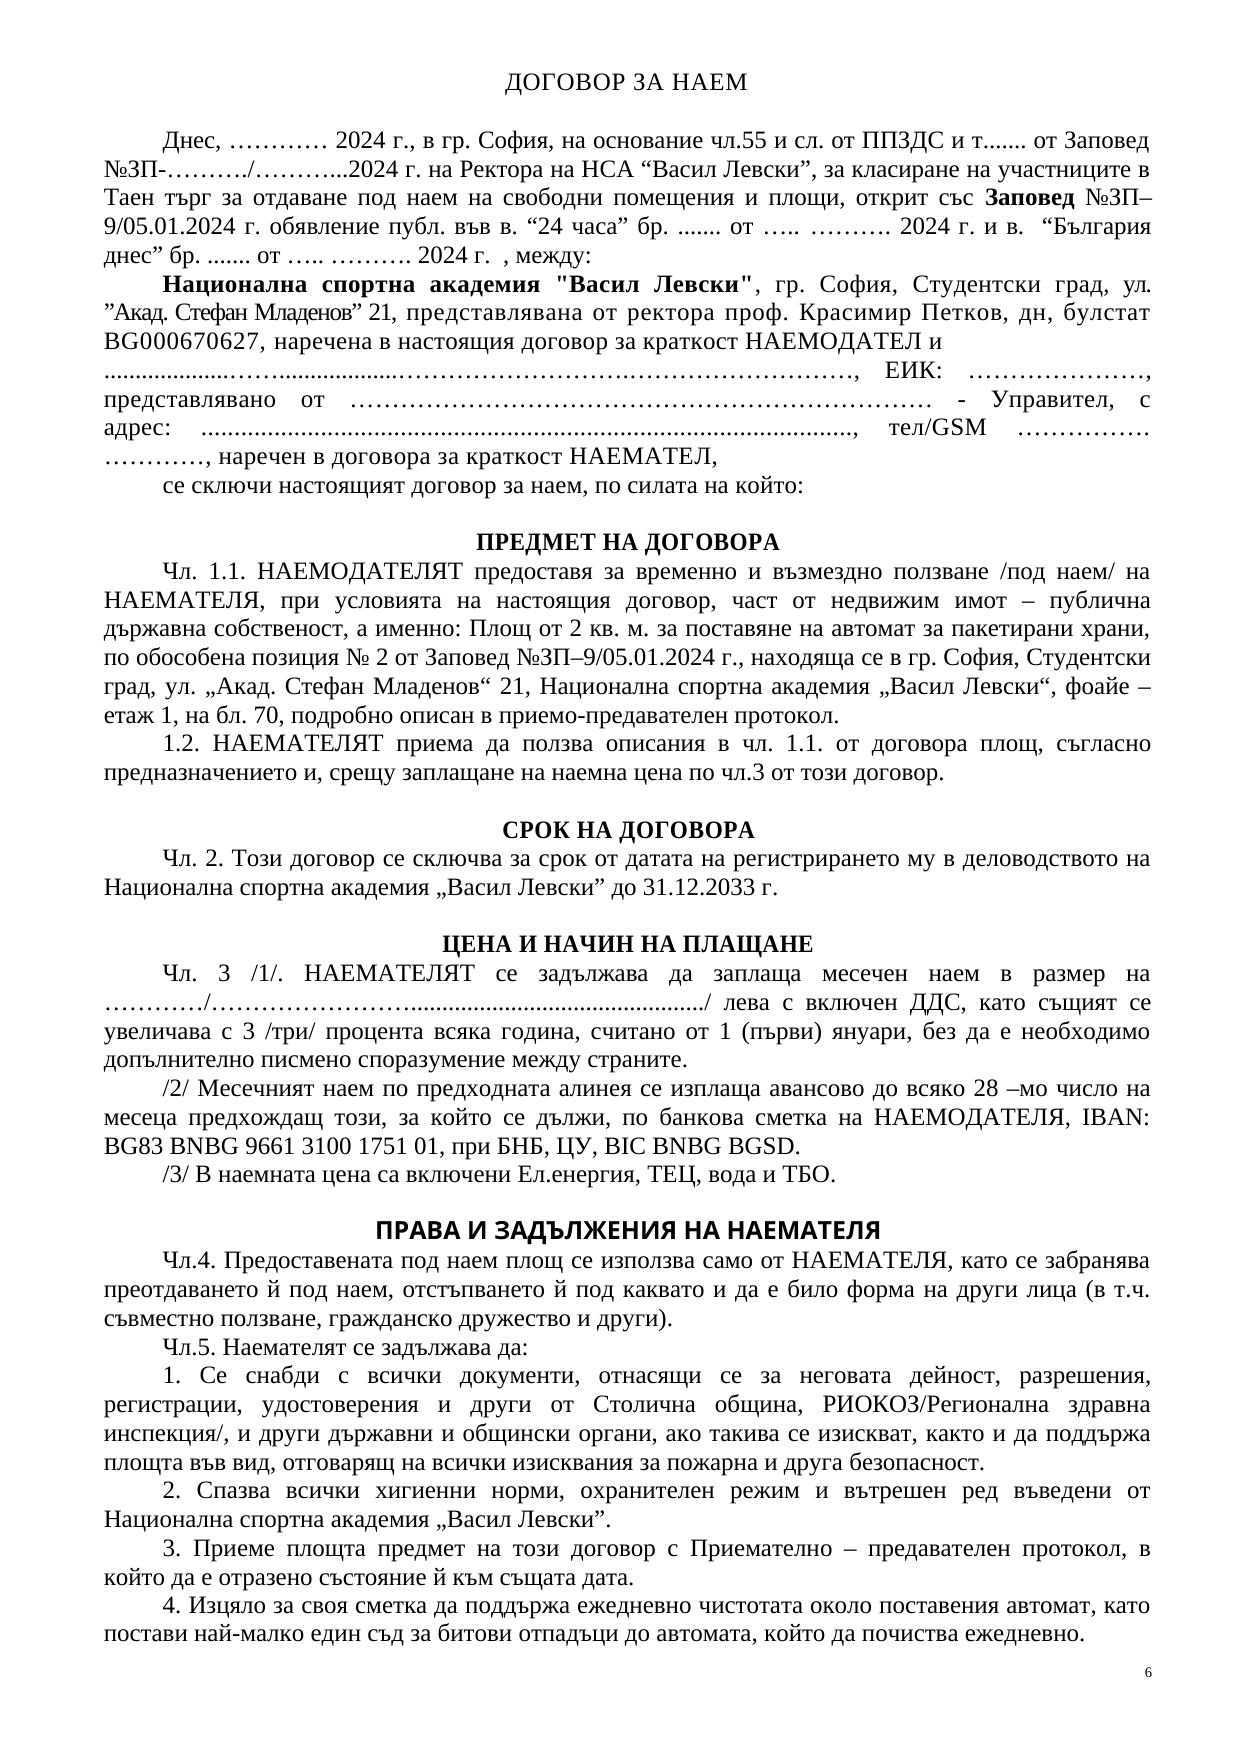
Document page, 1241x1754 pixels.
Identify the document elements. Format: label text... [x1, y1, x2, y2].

text 1.2. Наемателят приема да ползва описания в чл. 1.1. от договора площ, съгласно предназначението и, срещу заплащане на наемна цена по чл.3 от този договор. [103, 728, 1152, 786]
text 1. Се снабди с всички документи, отнасящи се за неговата дейност, разрешения, регистрации, удостоверения и други от Столична община, РИОКОЗ/Регионална здравна инспекция/, и други държавни и общински органи, ако такива се изискват, както и да поддържа площта във вид, отговарящ на всички изисквания за пожарна и друга безопасност. [103, 1361, 1152, 1476]
text СРОК НА ДОГОВОРА [105, 815, 1152, 843]
text се сключи настоящият договор за наем, по силата на който: [103, 470, 1152, 499]
text ПРАВА И ЗАДЪЛЖЕНИЯ НА НАЕМАТЕЛЯ [104, 1217, 1152, 1246]
text Чл.4. Предоставената под наем площ се използва само от НАЕМАТЕЛЯ, като се забранява преотдаването й под наем, отстъпването й под каквато и да е било формa на други лица (в т.ч. съвместно ползване, гражданско дружество и други). [103, 1246, 1152, 1332]
text Днес, ………… 2024 г., в гр. София, на основание чл.55 и сл. от ППЗДС и т....... от Заповед №ЗП-………./………...2024 г. на Ректора на НСА “Васил Левски”, за класиране на участниците в Таен търг за отдаване под наем на свободни помещения и площи, открит със Заповед №ЗП–9/05.01.2024 г. обявление публ. във в. “24 часа” бр. ....... от ….. ………. 2024 г. и в. “България днес” бр. ....... от ….. ………. 2024 г. , между: [103, 125, 1152, 269]
text ПРЕДМЕТ НА ДОГОВОРА [104, 527, 1152, 556]
text Договор за наем [103, 67, 1149, 96]
text Национална спортна академия "Васил Левски", гр. София, Студентски град, ул. ”Акад. Стефан Младенов” 21, представлявана от ректора проф. Красимир Петков, дн, булстат BG000670627, наречена в настоящия договор за краткост НАЕМОДАТЕЛ и [103, 269, 1152, 355]
text 4. Изцяло за своя сметка да поддържа ежедневно чистотата около поставения автомат, като постави най-малко един съд за битови отпадъци до автомата, който да почиства ежедневно. [103, 1591, 1152, 1648]
text Чл. 2. Този договор се сключва за срок от датата на регистрирането му в деловодството на Национална спортна академия „Васил Левски” до 31.12.2033 г. [103, 843, 1152, 901]
text /2/ Месечният наем по предходната алинея се изплаща авансово до всяко 28 –мо число на месеца предхождащ този, за който се дължи, по банкова сметка на НАЕМОДАТЕЛЯ, IBAN: BG83 BNBG 9661 3100 1751 01, при БНБ, ЦУ, BIC BNBG BGSD. [103, 1073, 1152, 1159]
text Чл. 3 /1/. НАЕМАТЕЛЯТ се задължава да заплаща месечен наем в размер на …………/…………………….............................................../ лева с включен ДДС, като същият се увеличава с 3 /три/ процента всяка година, считано от 1 (първи) януари, без да е необходимо допълнително писмено споразумение между страните. [103, 958, 1152, 1073]
text /3/ В наемната цена са включени Ел.енергия, ТЕЦ, вода и ТБО. [103, 1159, 1152, 1188]
text 2. Спазва всички хигиенни норми, охранителен режим и вътрешен ред въведени от Национална спортна академия „Васил Левски”. [103, 1476, 1152, 1533]
text Чл. 1.1. НАЕМОДАТЕЛЯТ предоставя за временно и възмездно ползване /под наем/ на НАЕМАТЕЛЯ, при условията на настоящия договор, част от недвижим имот – публична държавна собственост, а именно: Площ от 2 кв. м. за поставяне на автомат за пакетирани храни, по обособена позиция № 2 от Заповед №ЗП–9/05.01.2024 г., находяща се в гр. София, Студентски град, ул. „Акад. Стефан Младенов“ 21, Национална спортна академия „Васил Левски“, фоайе –етаж 1, на бл. 70, подробно описан в приемо-предавателен протокол. [103, 556, 1152, 728]
text ....................……...................……………………….………………………, ЕИК: …………………, представлявано от …………………………………………………………… - Управител, с адрес: .................................................................................................., тел/GSM …………….…………, наречен в договора за краткост НАЕМАТЕЛ, [103, 355, 1152, 470]
text 3. Приеме площта предмет на този договор с Приемателно – предавателен протокол, в който да е отразено състояние й към същата дата. [103, 1533, 1152, 1591]
text Чл.5. Наемателят се задължава да: [103, 1332, 1152, 1361]
text ЦЕНА И начин на ПЛАЩАНЕ [104, 930, 1152, 958]
